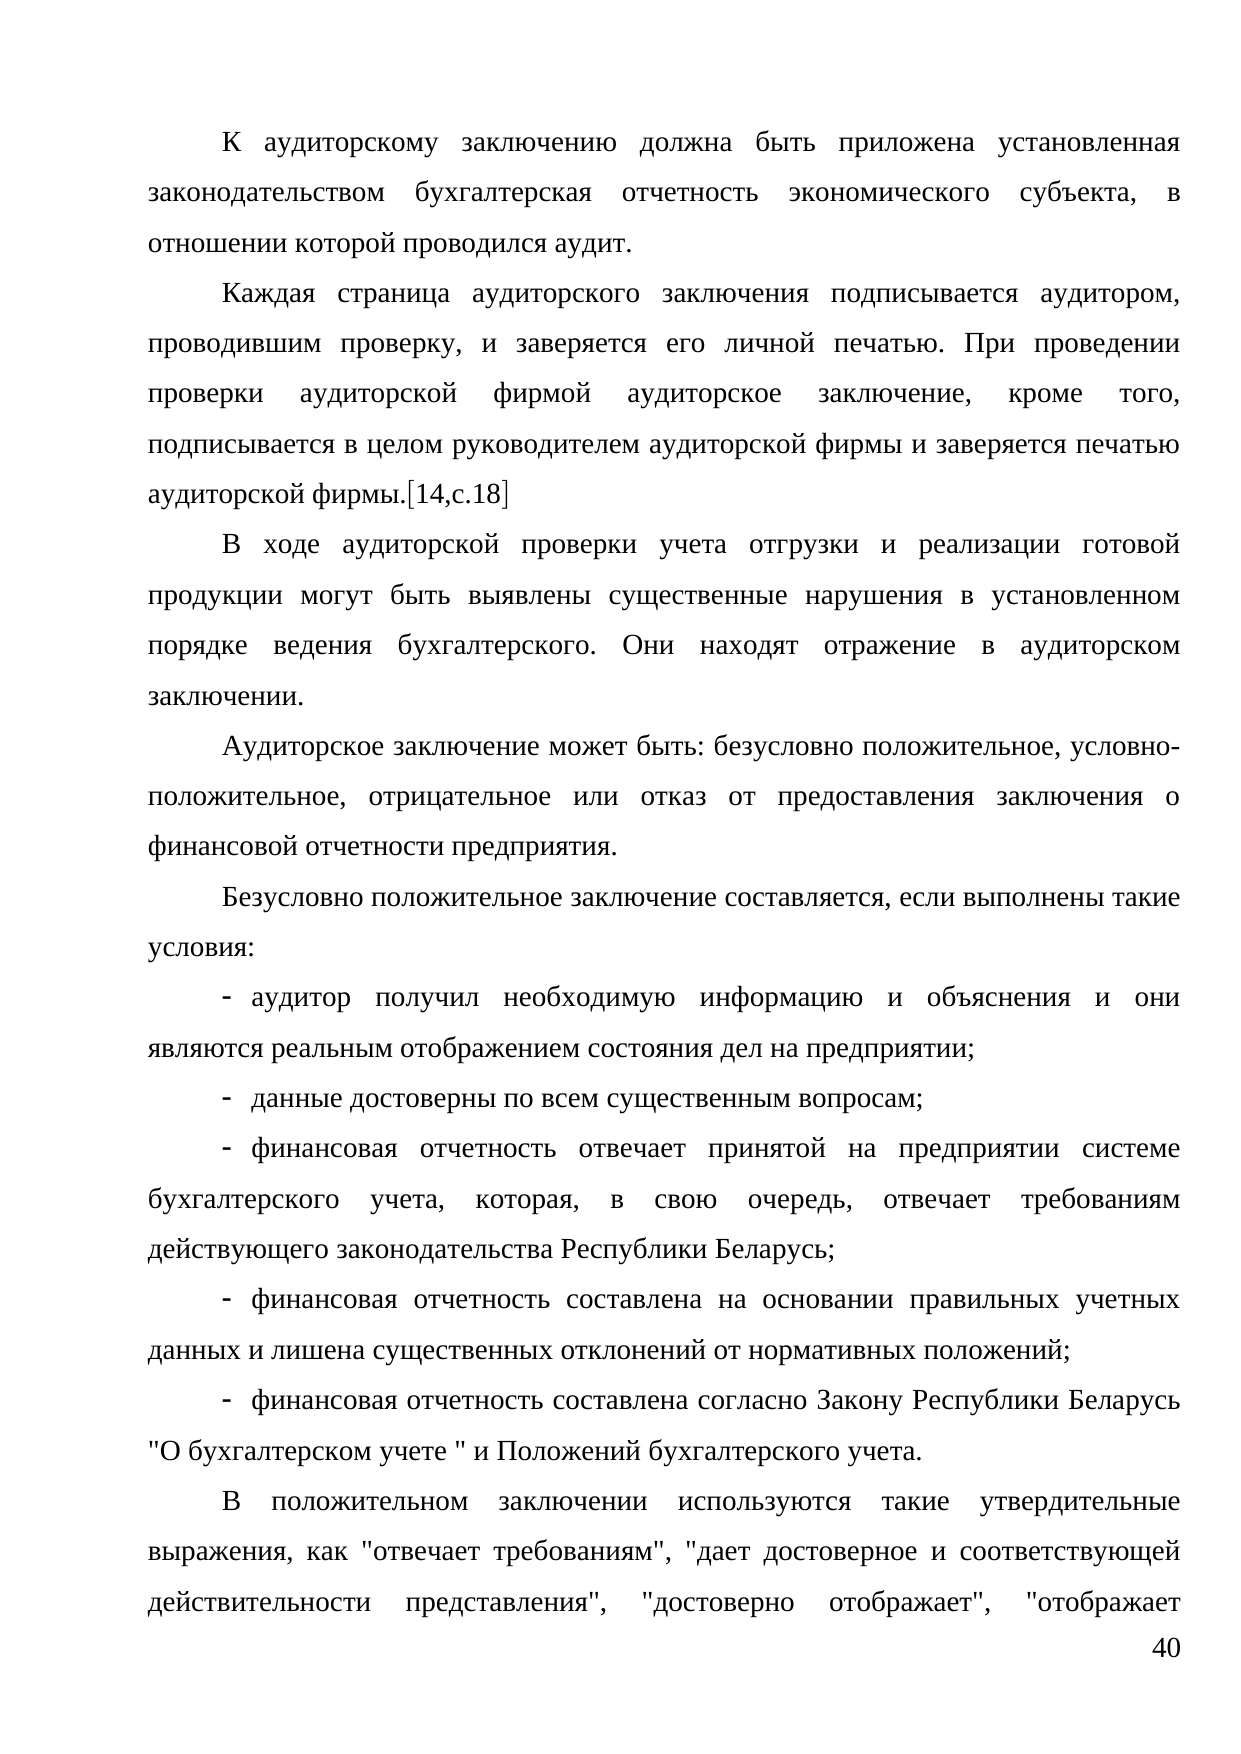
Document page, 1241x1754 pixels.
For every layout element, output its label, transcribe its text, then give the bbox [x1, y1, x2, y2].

text Каждая страница аудиторского заключения подписывается аудитором, проводившим проверку, и заверяется его личной печатью. При проведении проверки аудиторской фирмой аудиторское заключение, кроме того, подписывается в целом руководителем аудиторской фирмы и заверяется печатью аудиторской фирмы.14,с.18 [148, 275, 1181, 510]
text Безусловно положительное заключение составляется, если выполнены такие условия: [148, 879, 1181, 963]
text Аудиторское заключение может быть: безусловно положительное, условно-положительное, отрицательное или отказ от предоставления заключения о финансовой отчетности предприятия. [148, 728, 1181, 862]
list аудитор получил необходимую информацию и объяснения и они являются реальным отображением состояния дел на предприятии; [148, 979, 1181, 1063]
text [148, 1483, 1181, 1617]
list финансовая отчетность отвечает принятой на предприятии системе бухгалтерского учета, которая, в свою очередь, отвечает требованиям действующего законодательства Республики Беларусь; [148, 1131, 1181, 1265]
text В ходе аудиторской проверки учета отгрузки и реализации готовой продукции могут быть выявлены существенные нарушения в установленном порядке ведения бухгалтерского. Они находят отражение в аудиторском заключении. [148, 527, 1181, 711]
list финансовая отчетность составлена на основании правильных учетных данных и лишена существенных отклонений от нормативных положений; [148, 1282, 1181, 1366]
list финансовая отчетность составлена согласно Закону Республики Беларусь "О бухгалтерском учете " и Положений бухгалтерского учета. [148, 1382, 1181, 1466]
list данные достоверны по всем существенным вопросам; [148, 1080, 1181, 1114]
text К аудиторскому заключению должна быть приложена установленная законодательством бухгалтерская отчетность экономического субъекта, в отношении которой проводился аудит. [148, 124, 1181, 258]
